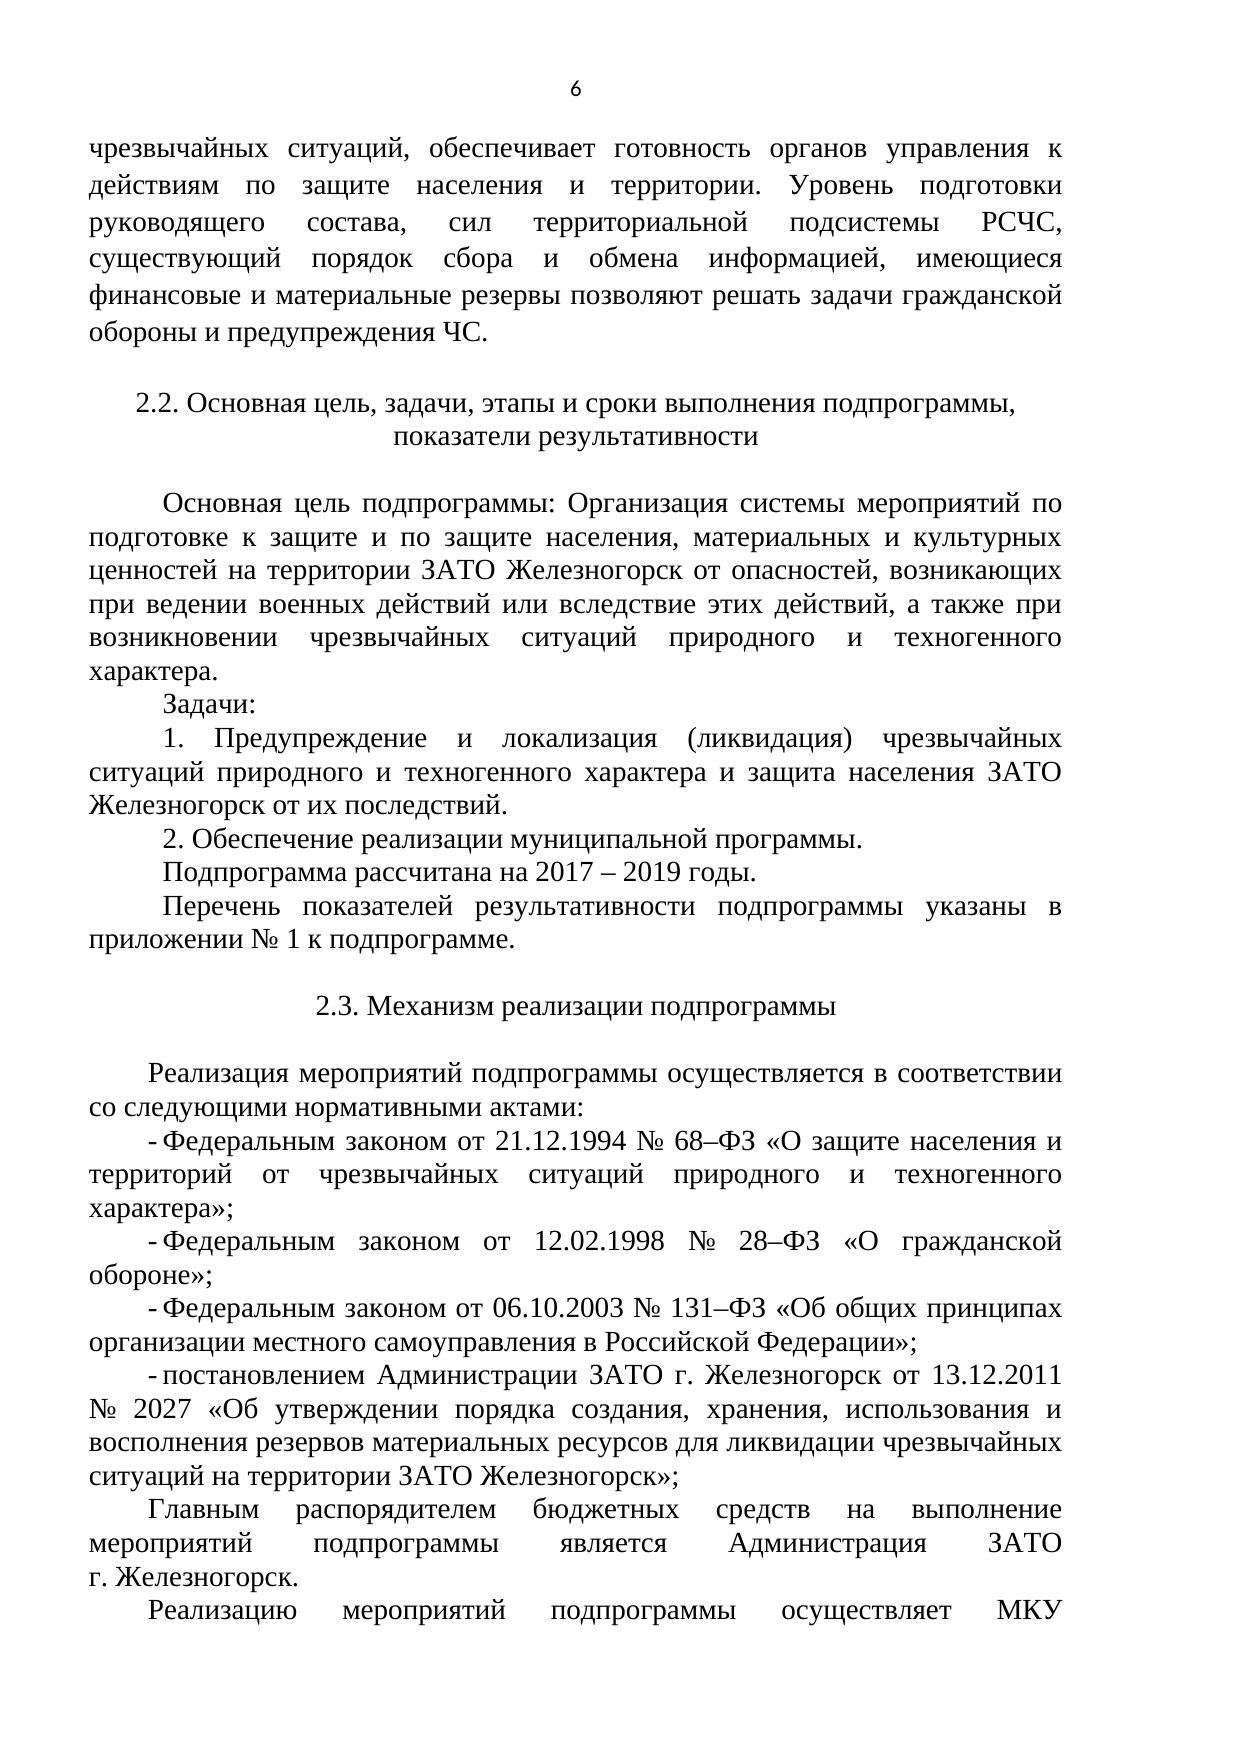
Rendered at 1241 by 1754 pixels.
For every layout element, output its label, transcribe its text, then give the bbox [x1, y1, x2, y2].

list 2.3. Механизм реализации подпрограммы [89, 988, 1063, 1022]
text Перечень показателей результативности подпрограммы указаны в приложении № 1 к подпрограмме. [89, 888, 1063, 955]
list показатели результативности [89, 418, 1063, 452]
text Реализация мероприятий подпрограммы осуществляется в соответствии со следующими нормативными актами: [89, 1056, 1063, 1123]
text Реализацию мероприятий подпрограммы осуществляет МКУ «Централизованная бухгалтерия», МКУ «Управление ГОЧС и режима ЗАТО Железногорск». [89, 1592, 1063, 1626]
text 2. Обеспечение реализации муниципальной программы. [89, 821, 1063, 854]
list Федеральным законом от 21.12.1994 № 68–ФЗ «О защите населения и территорий от чрезвычайных ситуаций природного и техногенного характера»; [89, 1123, 1063, 1223]
list 2.2. Основная цель, задачи, этапы и сроки выполнения подпрограммы, [89, 385, 1063, 418]
text Подпрограмма рассчитана на 2017 – 2019 годы. [89, 854, 1063, 888]
text 1. Предупреждение и локализация (ликвидация) чрезвычайных ситуаций природного и техногенного характера и защита населения ЗАТО Железногорск от их последствий. [89, 720, 1063, 821]
list постановлением Администрации ЗАТО г. Железногорск от 13.12.2011 № 2027 «Об утверждении порядка создания, хранения, использования и восполнения резервов материальных ресурсов для ликвидации чрезвычайных ситуаций на территории ЗАТО Железногорск»; [89, 1357, 1063, 1492]
list Федеральным законом от 06.10.2003 № 131–ФЗ «Об общих принципах организации местного самоуправления в Российской Федерации»; [89, 1290, 1063, 1357]
text Задачи: [89, 687, 1063, 720]
text Главным распорядителем бюджетных средств на выполнение мероприятий подпрограммы является Администрация ЗАТО г. Железногорск. [89, 1492, 1063, 1592]
list Федеральным законом от 12.02.1998 № 28–ФЗ «О гражданской обороне»; [89, 1223, 1063, 1290]
text Основная цель подпрограммы: Организация системы мероприятий по подготовке к защите и по защите населения, материальных и культурных ценностей на территории ЗАТО Железногорск от опасностей, возникающих при ведении военных действий или вследствие этих действий, а также при возникновении чрезвычайных ситуаций природного и техногенного характера. [89, 485, 1063, 687]
